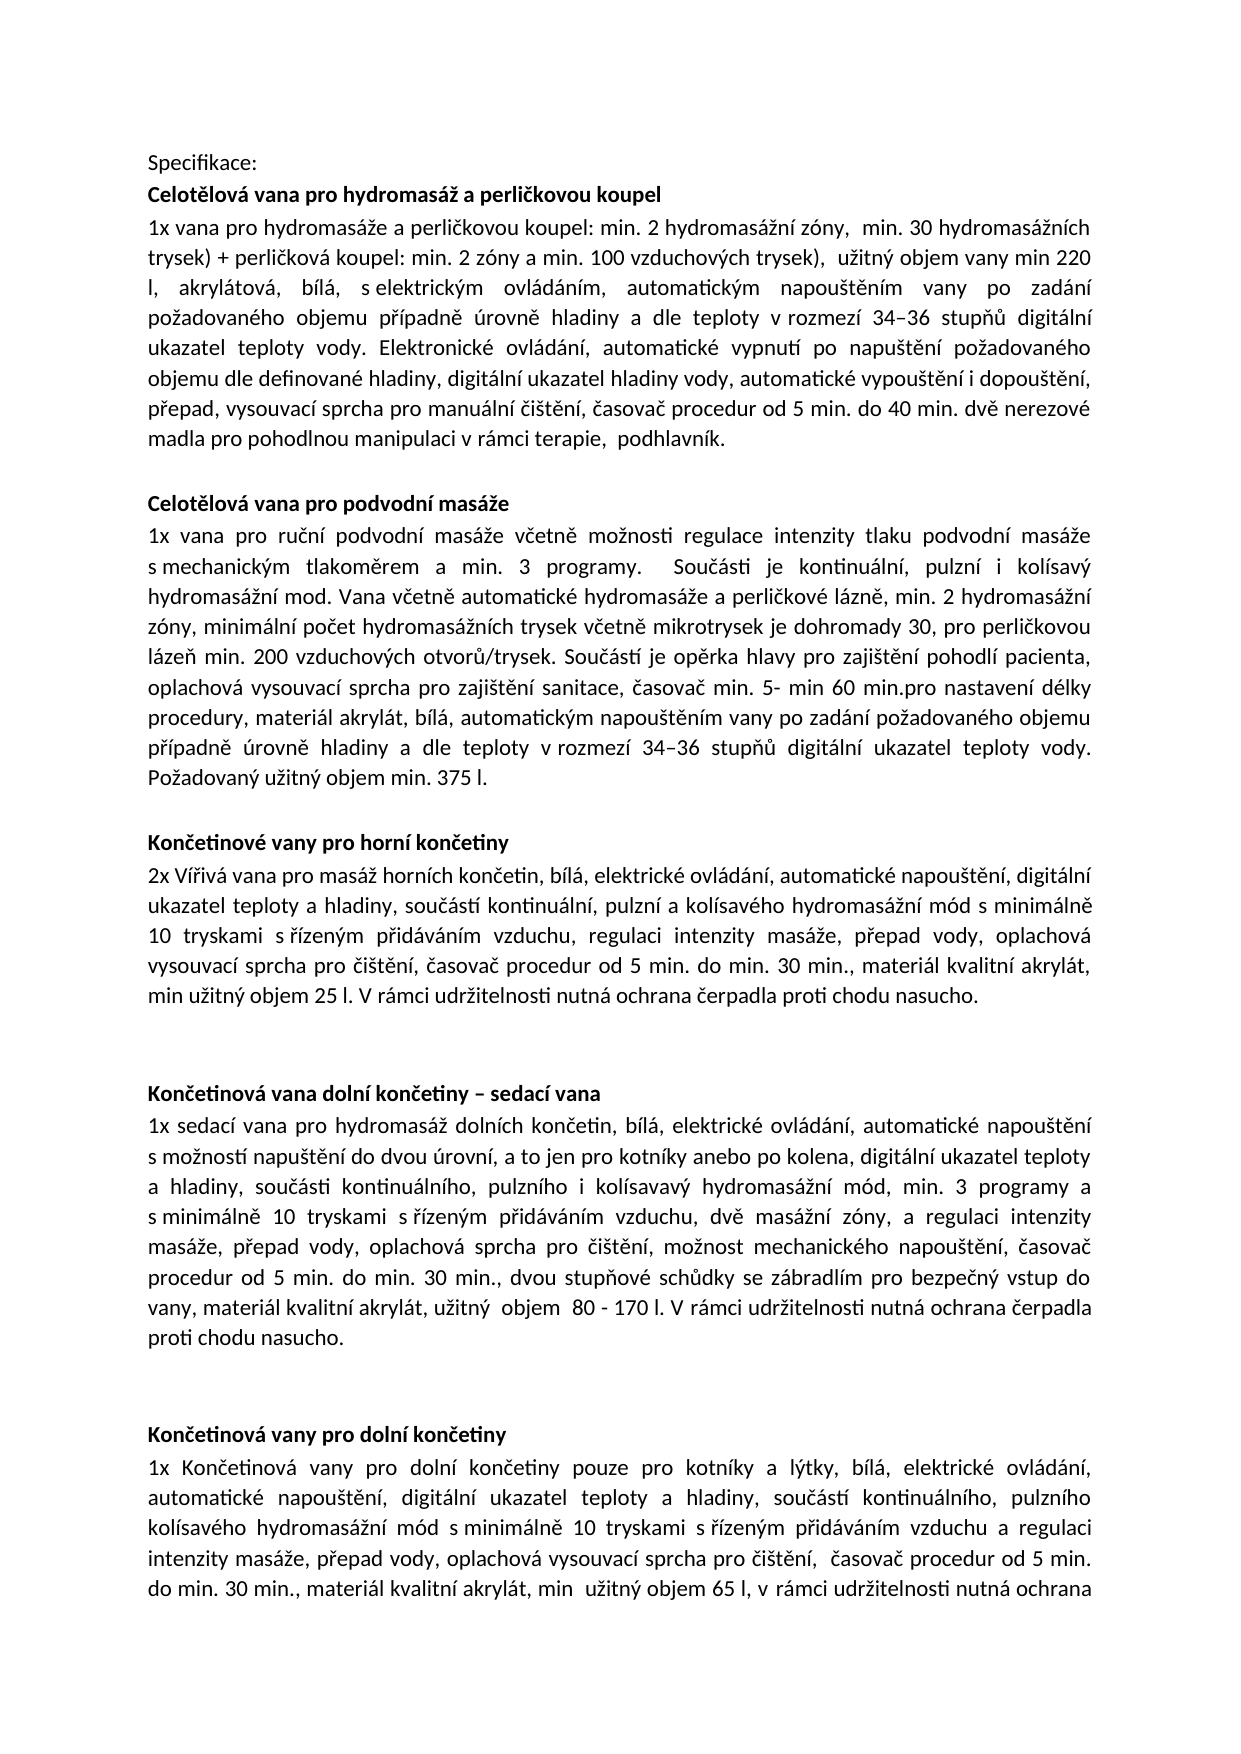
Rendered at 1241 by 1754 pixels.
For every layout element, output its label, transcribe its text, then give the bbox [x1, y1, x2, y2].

text Končetinová vana dolní končetiny – sedací vana [148, 1079, 1093, 1107]
text 2x Vířivá vana pro masáž horních končetin, bílá, elektrické ovládání, automatické napouštění, digitální ukazatel teploty a hladiny, součástí kontinuální, pulzní a kolísavého hydromasážní mód s minimálně 10 tryskami s řízeným přidáváním vzduchu, regulaci intenzity masáže, přepad vody, oplachová vysouvací sprcha pro čištění, časovač procedur od 5 min. do min. 30 min., materiál kvalitní akrylát, min užitný objem 25 l. V rámci udržitelnosti nutná ochrana čerpadla proti chodu nasucho. [148, 861, 1093, 1009]
text 1x sedací vana pro hydromasáž dolních končetin, bílá, elektrické ovládání, automatické napouštění s možností napuštění do dvou úrovní, a to jen pro kotníky anebo po kolena, digitální ukazatel teploty a hladiny, součásti kontinuálního, pulzního i kolísavavý hydromasážní mód, min. 3 programy a s minimálně 10 tryskami s řízeným přidáváním vzduchu, dvě masážní zóny, a regulaci intenzity masáže, přepad vody, oplachová sprcha pro čištění, možnost mechanického napouštění, časovač procedur od 5 min. do min. 30 min., dvou stupňové schůdky se zábradlím pro bezpečný vstup do vany, materiál kvalitní akrylát, užitný objem 80 - 170 l. V rámci udržitelnosti nutná ochrana čerpadla proti chodu nasucho. [148, 1112, 1093, 1351]
text 1x vana pro hydromasáže a perličkovou koupel: min. 2 hydromasážní zóny, min. 30 hydromasážních trysek) + perličková koupel: min. 2 zóny a min. 100 vzduchových trysek), užitný objem vany min 220 l, akrylátová, bílá, s elektrickým ovládáním, automatickým napouštěním vany po zadání požadovaného objemu případně úrovně hladiny a dle teploty v rozmezí 34–36 stupňů digitální ukazatel teploty vody. Elektronické ovládání, automatické vypnutí po napuštění požadovaného objemu dle definované hladiny, digitální ukazatel hladiny vody, automatické vypouštění i dopouštění, přepad, vysouvací sprcha pro manuální čištění, časovač procedur od 5 min. do 40 min. dvě nerezové madla pro pohodlnou manipulaci v rámci terapie, podhlavník. [148, 213, 1093, 452]
text Specifikace: [148, 148, 1093, 176]
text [148, 1453, 1093, 1602]
text Končetinová vany pro dolní končetiny [148, 1421, 1093, 1448]
text Celotělová vana pro hydromasáž a perličkovou koupel [148, 180, 1093, 208]
text Celotělová vana pro podvodní masáže [148, 489, 1093, 517]
text 1x vana pro ruční podvodní masáže včetně možnosti regulace intenzity tlaku podvodní masáže s mechanickým tlakoměrem a min. 3 programy. Součásti je kontinuální, pulzní i kolísavý hydromasážní mod. Vana včetně automatické hydromasáže a perličkové lázně, min. 2 hydromasážní zóny, minimální počet hydromasážních trysek včetně mikrotrysek je dohromady 30, pro perličkovou lázeň min. 200 vzduchových otvorů/trysek. Součástí je opěrka hlavy pro zajištění pohodlí pacienta, oplachová vysouvací sprcha pro zajištění sanitace, časovač min. 5- min 60 min.pro nastavení délky procedury, materiál akrylát, bílá, automatickým napouštěním vany po zadání požadovaného objemu případně úrovně hladiny a dle teploty v rozmezí 34–36 stupňů digitální ukazatel teploty vody. Požadovaný užitný objem min. 375 l. [148, 522, 1093, 791]
text Končetinové vany pro horní končetiny [148, 828, 1093, 856]
